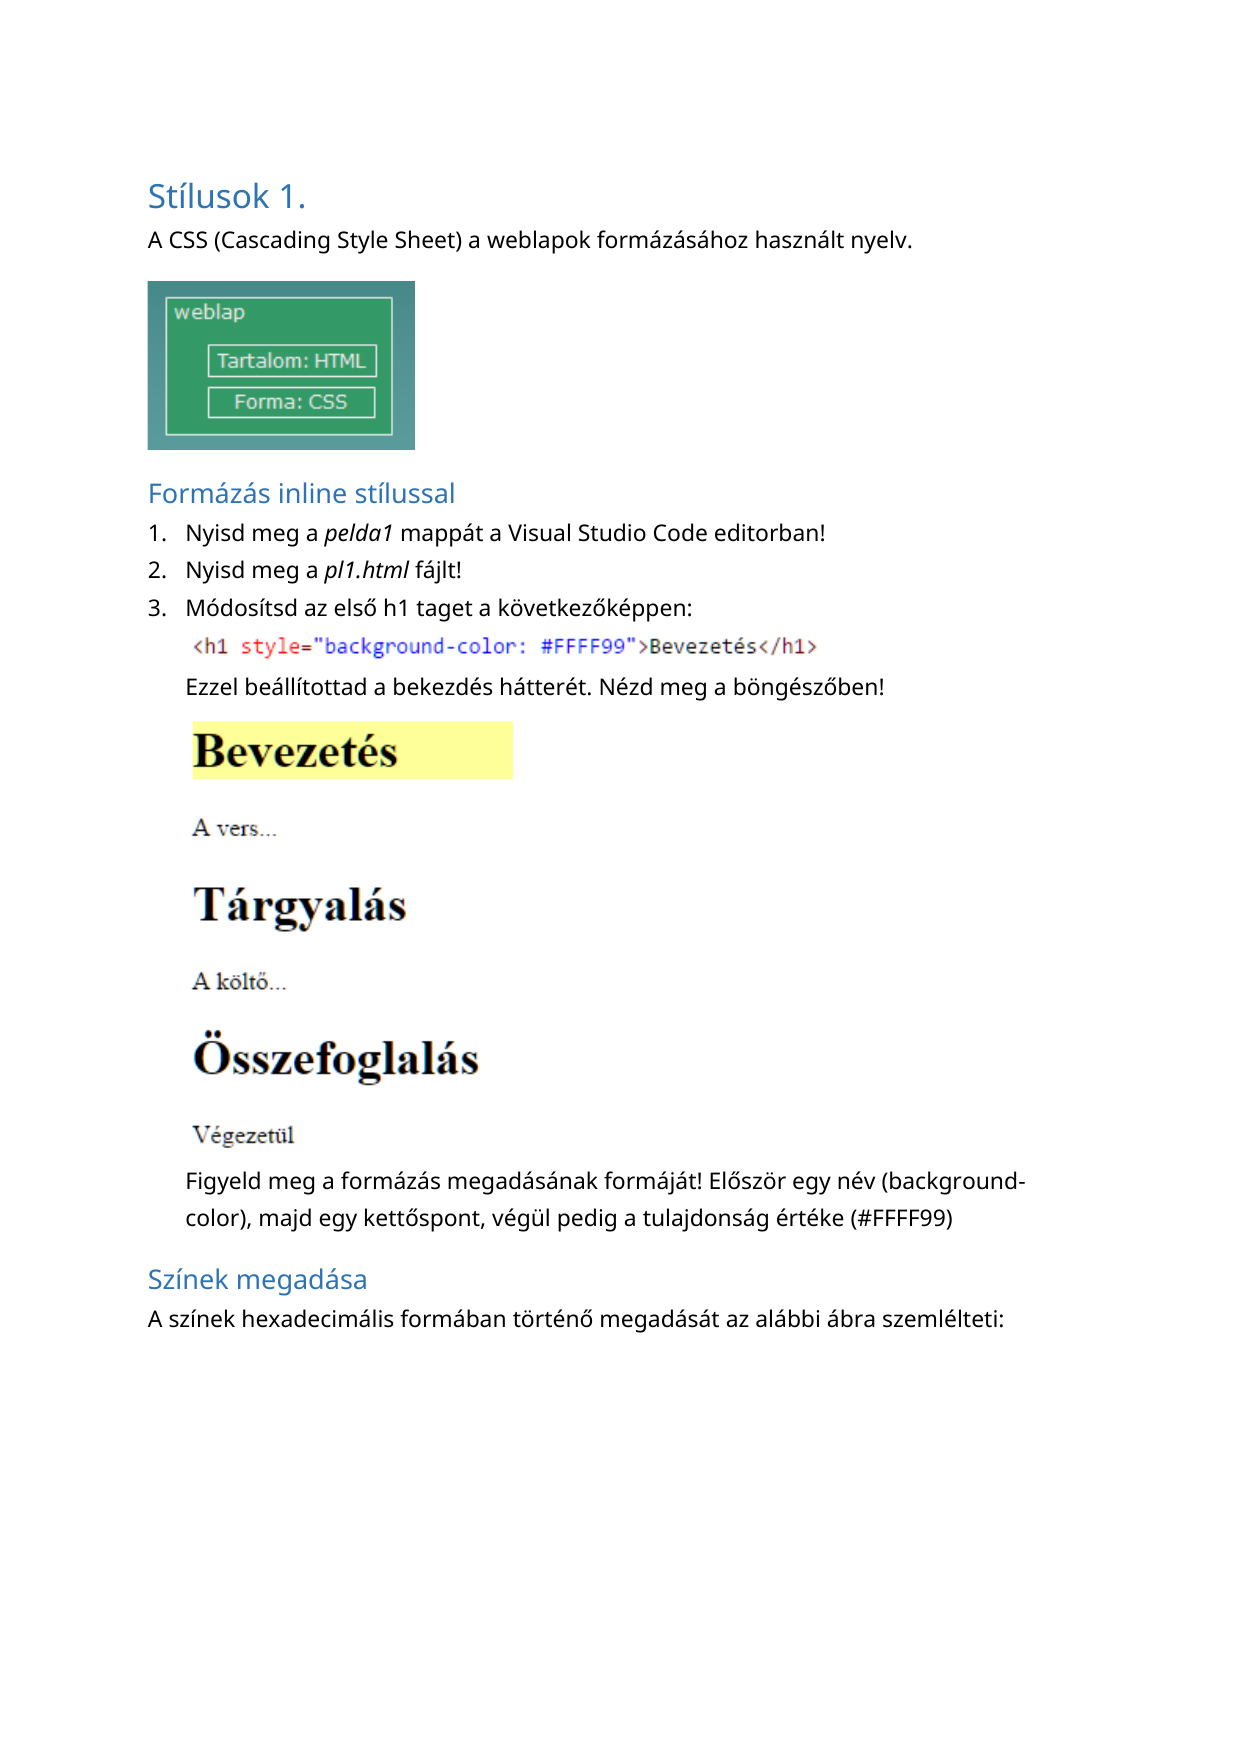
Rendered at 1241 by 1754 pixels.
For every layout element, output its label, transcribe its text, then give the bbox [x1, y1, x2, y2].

text A CSS (Cascading Style Sheet) a weblapok formázásához használt nyelv. [148, 224, 1093, 256]
picture [185, 628, 826, 665]
subtitle Színek megadása [148, 1261, 1093, 1297]
picture [185, 707, 514, 1159]
subtitle Stílusok 1. [148, 173, 1093, 218]
subtitle Formázás inline stílussal [148, 474, 1093, 511]
list Nyisd meg a pl1.html fájlt! [148, 554, 1093, 586]
list Nyisd meg a pelda1 mappát a Visual Studio Code editorban! [148, 517, 1093, 548]
text A színek hexadecimális formában történő megadását az alábbi ábra szemlélteti: [148, 1303, 1093, 1334]
picture [147, 281, 415, 450]
